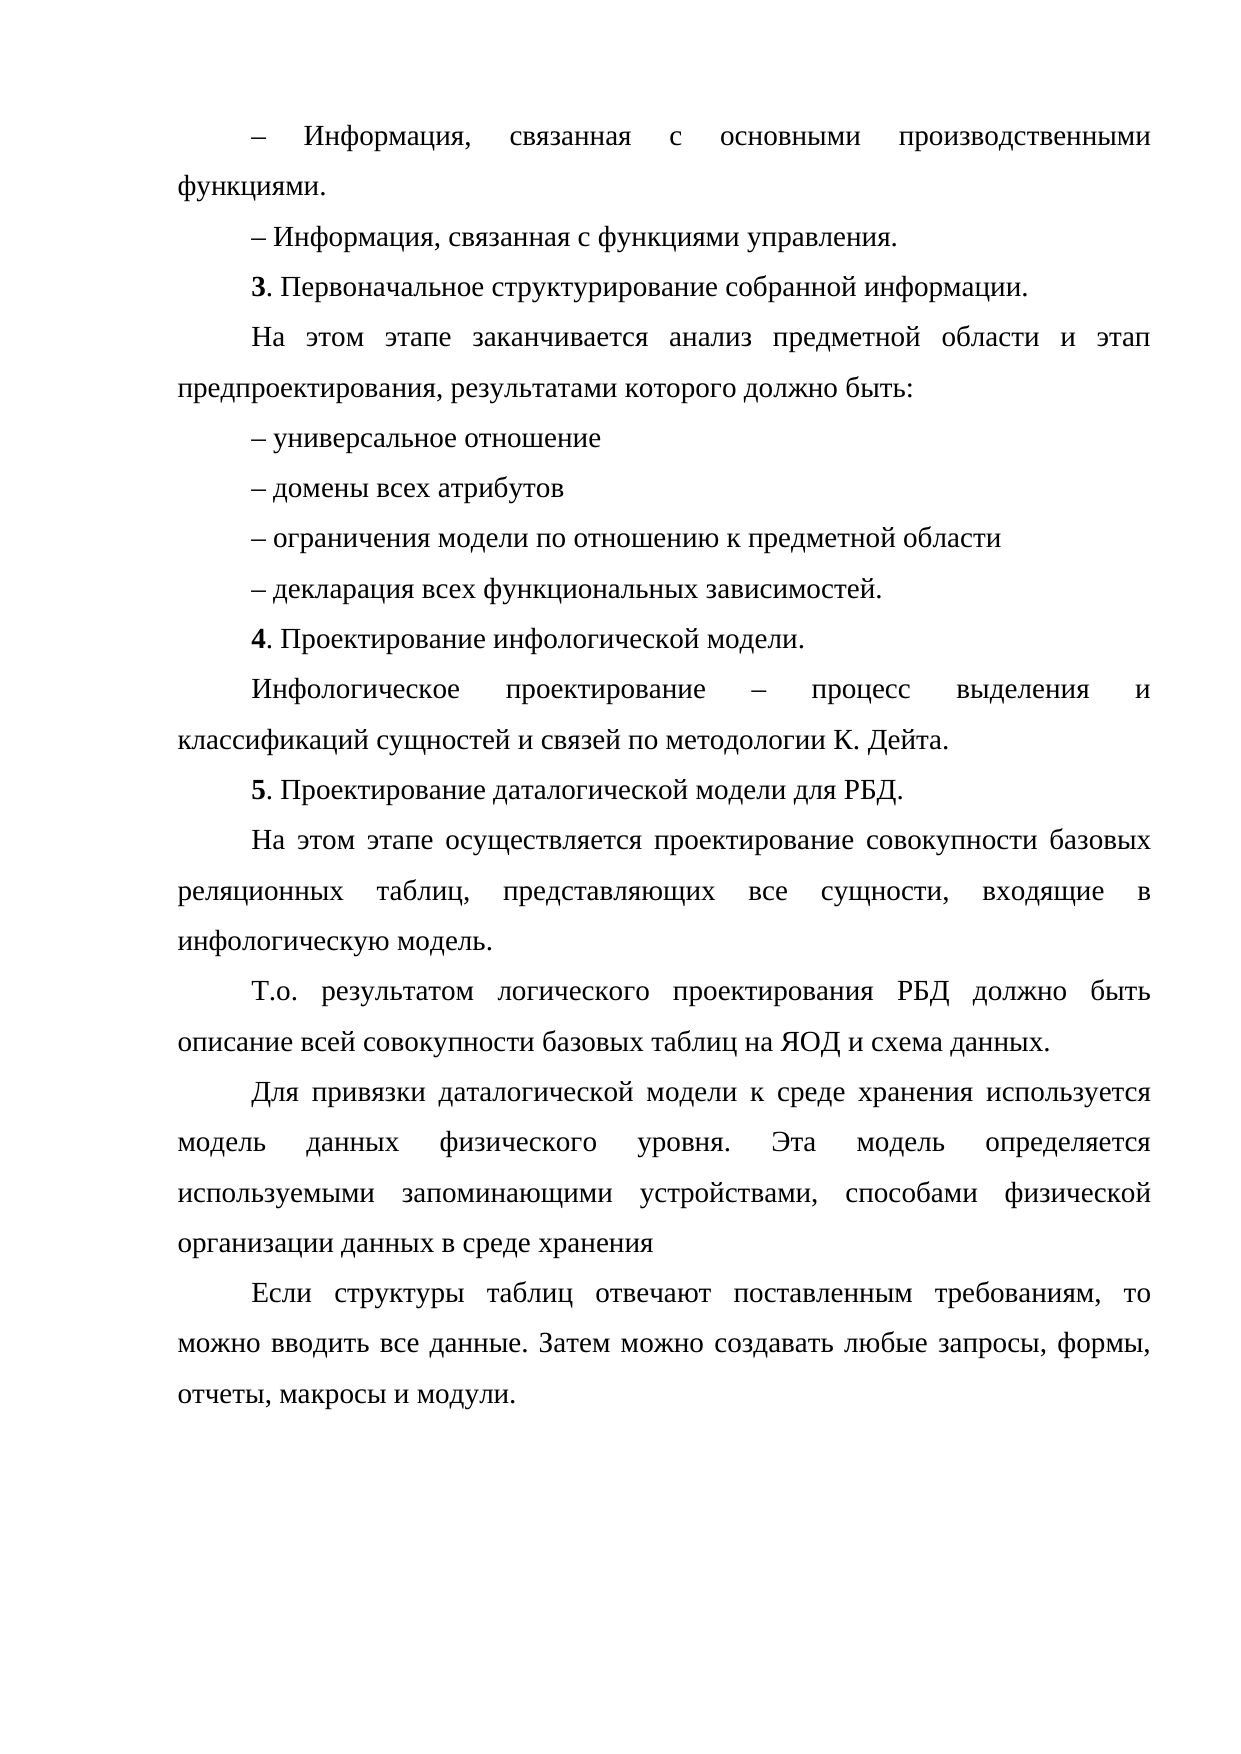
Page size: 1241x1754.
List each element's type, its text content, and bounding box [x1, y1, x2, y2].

text – Информация, связанная с основными производственными функциями. [177, 118, 1152, 202]
text Для привязки даталогической модели к среде хранения используется модель данных физического уровня. Эта модель определяется используемыми запоминающими устройствами, способами физической организации данных в среде хранения [177, 1074, 1152, 1258]
text – ограничения модели по отношению к предметной области [177, 521, 1152, 554]
text – домены всех атрибутов [177, 470, 1152, 504]
text Инфологическое проектирование – процесс выделения и классификаций сущностей и связей по методологии К. Дейта. [177, 672, 1152, 755]
text На этом этапе осуществляется проектирование совокупности базовых реляционных таблиц, представляющих все сущности, входящие в инфологическую модель. [177, 822, 1152, 957]
text 3. Первоначальное структурирование собранной информации. [177, 269, 1152, 303]
text 5. Проектирование даталогической модели для РБД. [177, 772, 1152, 806]
text 4. Проектирование инфологической модели. [177, 621, 1152, 655]
text Если структуры таблиц отвечают поставленным требованиям, то можно вводить все данные. Затем можно создавать любые запросы, формы, отчеты, макросы и модули. [177, 1275, 1152, 1409]
text Т.о. результатом логического проектирования РБД должно быть описание всей совокупности базовых таблиц на ЯОД и схема данных. [177, 973, 1152, 1057]
text – декларация всех функциональных зависимостей. [177, 571, 1152, 604]
text – универсальное отношение [177, 420, 1152, 453]
text На этом этапе заканчивается анализ предметной области и этап предпроектирования, результатами которого должно быть: [177, 319, 1152, 403]
text – Информация, связанная с функциями управления. [177, 219, 1152, 252]
